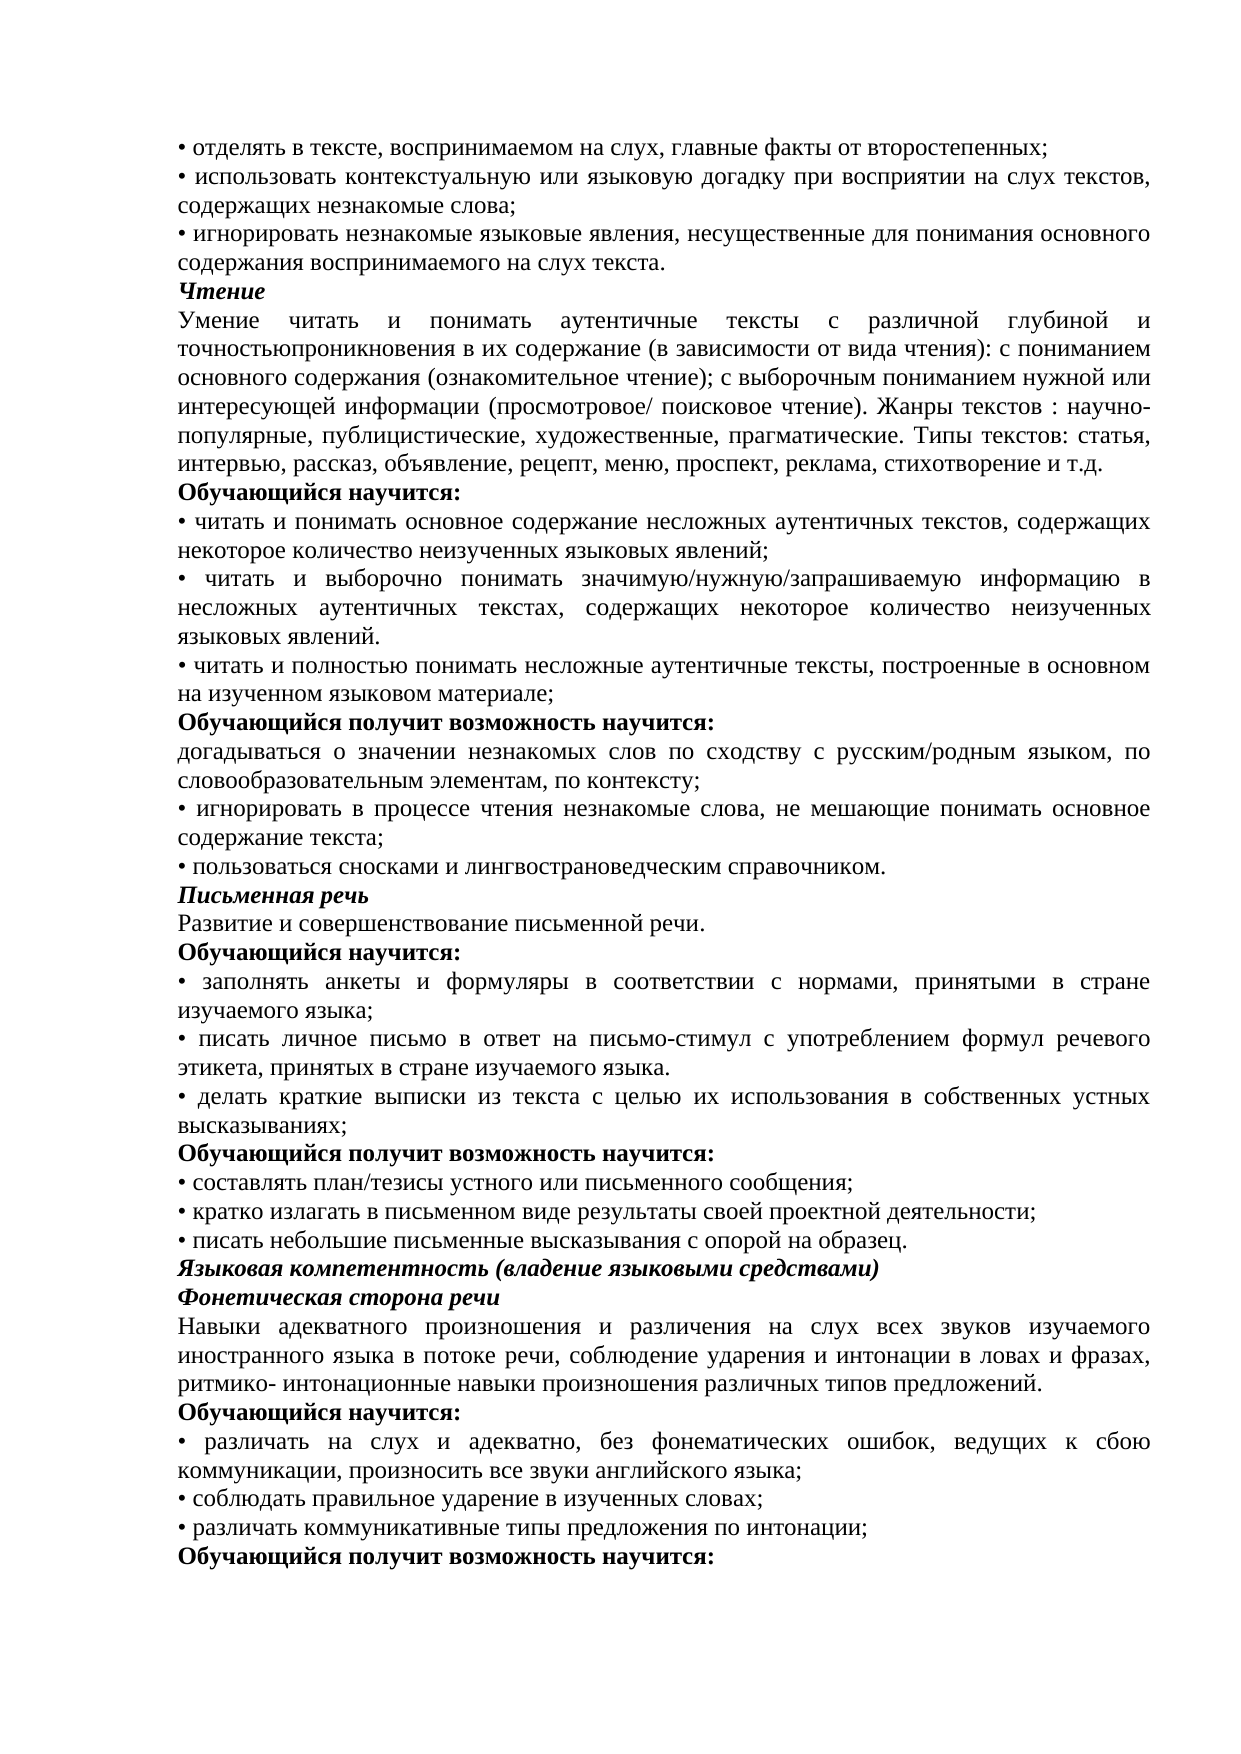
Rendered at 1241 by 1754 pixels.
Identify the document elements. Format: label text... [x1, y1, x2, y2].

text • различать на слух и адекватно, без фонематических ошибок, ведущих к сбою коммуникации, произносить все звуки английского языка; [177, 1426, 1152, 1483]
text Чтение [177, 276, 1152, 305]
text Языковая компетентность (владение языковыми средствами) [177, 1253, 1152, 1282]
text Развитие и совершенствование письменной речи. [177, 908, 1152, 937]
text • заполнять анкеты и формуляры в соответствии с нормами, принятыми в стране изучаемого языка; [177, 966, 1152, 1023]
text догадываться о значении незнакомых слов по сходству с русским/родным языком, по словообразовательным элементам, по контексту; [177, 736, 1152, 793]
text Обучающийся научится: [177, 1397, 1152, 1426]
text Навыки адекватного произношения и различения на слух всех звуков изучаемого иностранного языка в потоке речи, соблюдение ударения и интонации в ловах и фразах, ритмико- интонационные навыки произношения различных типов предложений. [177, 1311, 1152, 1397]
text • делать краткие выписки из текста с целью их использования в собственных устных высказываниях; [177, 1081, 1152, 1138]
text Письменная речь [177, 880, 1152, 908]
text • кратко излагать в письменном виде результаты своей проектной деятельности; [177, 1196, 1152, 1225]
text • писать личное письмо в ответ на письмо-стимул с употреблением формул речевого этикета, принятых в стране изучаемого языка. [177, 1023, 1152, 1081]
text • игнорировать незнакомые языковые явления, несущественные для понимания основного содержания воспринимаемого на слух текста. [177, 218, 1152, 276]
text • составлять план/тезисы устного или письменного сообщения; [177, 1167, 1152, 1196]
text Обучающийся научится: [177, 937, 1152, 966]
text Умение читать и понимать аутентичные тексты с различной глубиной и точностьюпроникновения в их содержание (в зависимости от вида чтения): с пониманием основного содержания (ознакомительное чтение); с выборочным пониманием нужной или интересующей информации (просмотровое/ поисковое чтение). Жанры текстов : научно-популярные, публицистические, художественные, прагматические. Типы текстов: статья, интервью, рассказ, объявление, рецепт, меню, проспект, реклама, стихотворение и т.д. [177, 305, 1152, 477]
text • читать и понимать основное содержание несложных аутентичных текстов, содержащих некоторое количество неизученных языковых явлений; [177, 506, 1152, 563]
text • читать и выборочно понимать значимую/нужную/запрашиваемую информацию в несложных аутентичных текстах, содержащих некоторое количество неизученных языковых явлений. [177, 563, 1152, 650]
text • читать и полностью понимать несложные аутентичные тексты, построенные в основном на изученном языковом материале; [177, 650, 1152, 707]
text Фонетическая сторона речи [177, 1282, 1152, 1311]
text • писать небольшие письменные высказывания с опорой на образец. [177, 1225, 1152, 1253]
text Обучающийся получит возможность научится: [177, 1138, 1152, 1167]
text • отделять в тексте, воспринимаемом на слух, главные факты от второстепенных; [177, 132, 1152, 161]
text • использовать контекстуальную или языковую догадку при восприятии на слух текстов, содержащих незнакомые слова; [177, 161, 1152, 218]
text • соблюдать правильное ударение в изученных словах; [177, 1483, 1152, 1512]
text Обучающийся получит возможность научится: [177, 1541, 1152, 1570]
text • игнорировать в процессе чтения незнакомые слова, не мешающие понимать основное содержание текста; [177, 793, 1152, 851]
text • пользоваться сносками и лингвострановедческим справочником. [177, 851, 1152, 880]
text Обучающийся научится: [177, 477, 1152, 506]
text • различать коммуникативные типы предложения по интонации; [177, 1512, 1152, 1541]
text Обучающийся получит возможность научится: [177, 707, 1152, 736]
